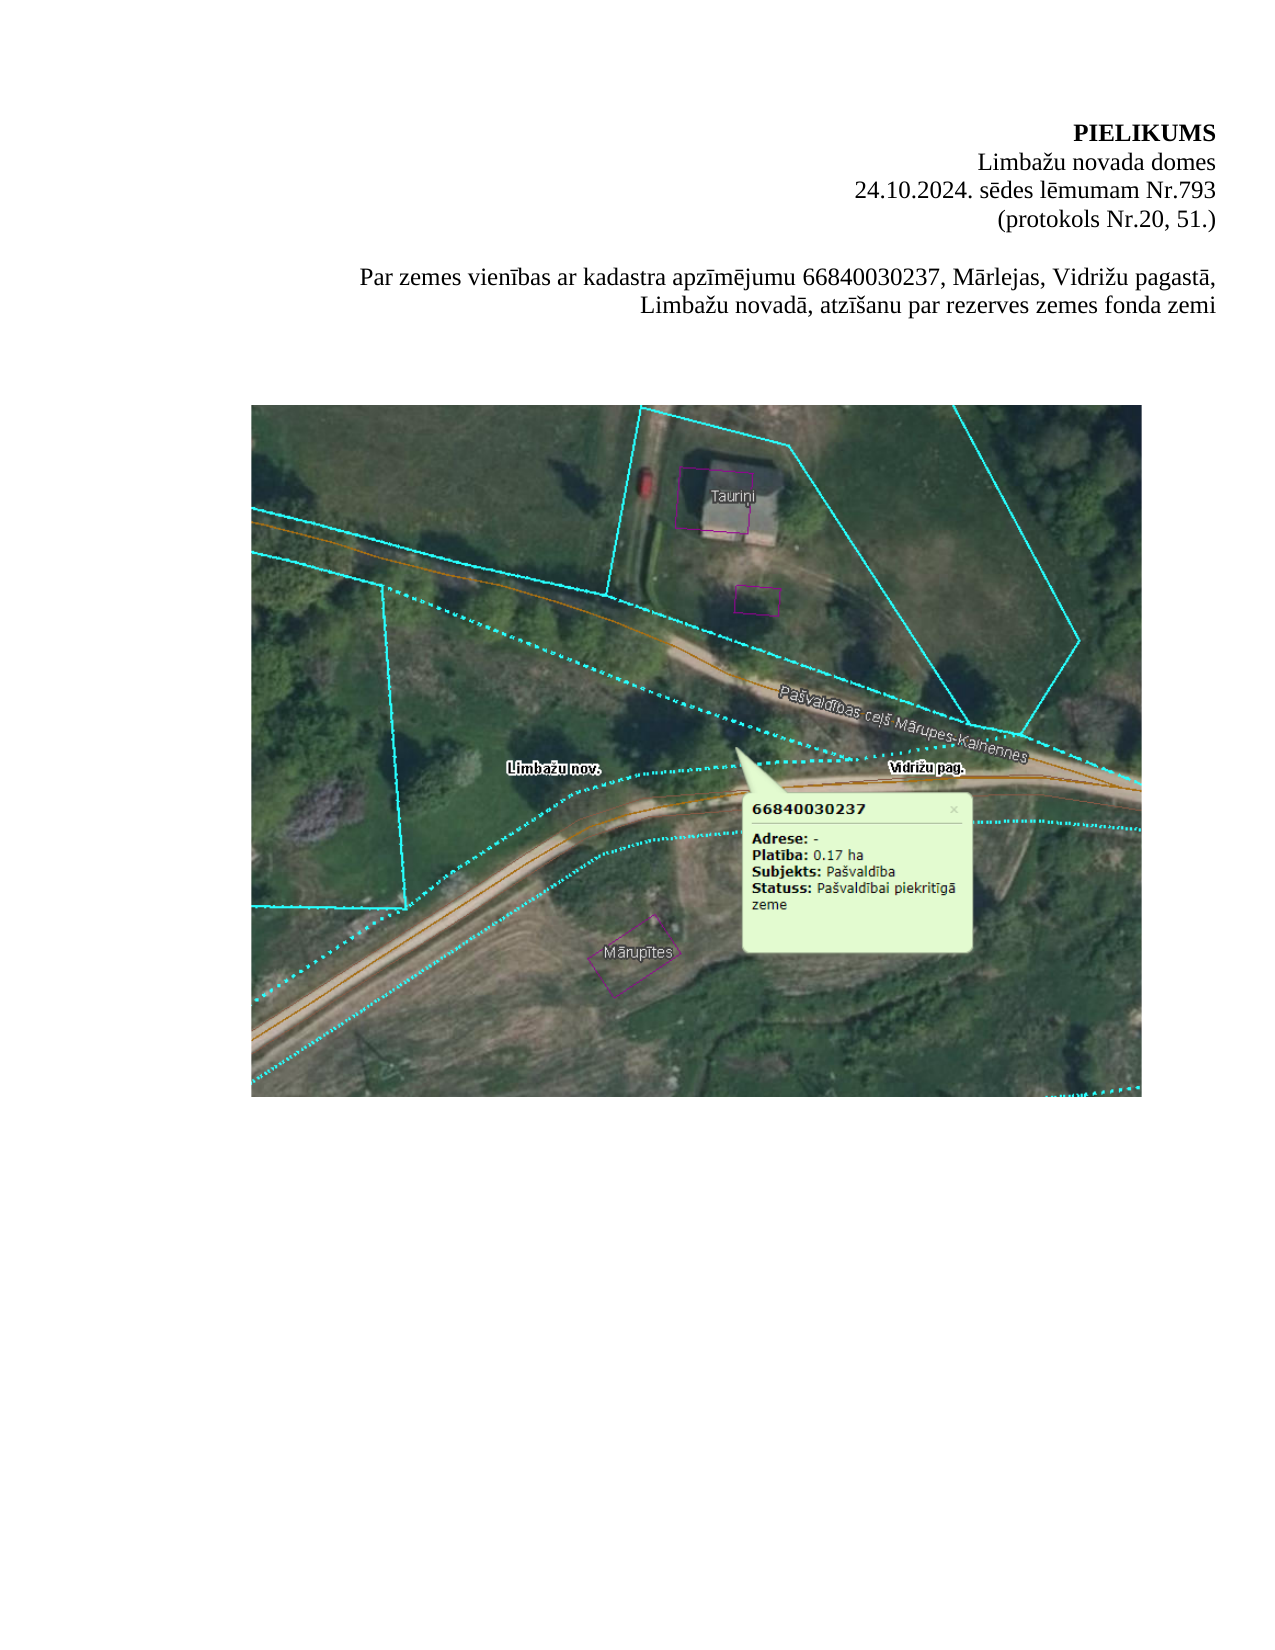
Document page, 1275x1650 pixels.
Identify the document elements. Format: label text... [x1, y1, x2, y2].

picture [251, 405, 1142, 1097]
text Par zemes vienības ar kadastra apzīmējumu 66840030237, Mārlejas, Vidrižu pagastā, [177, 262, 1216, 291]
text Limbažu novada domes [177, 147, 1216, 176]
text 24.10.2024. sēdes lēmumam Nr.793 [177, 176, 1216, 204]
text (protokols Nr.20, 51.) [177, 204, 1216, 233]
text Limbažu novadā, atzīšanu par rezerves zemes fonda zemi [177, 291, 1216, 319]
text PIELIKUMS [177, 118, 1216, 147]
